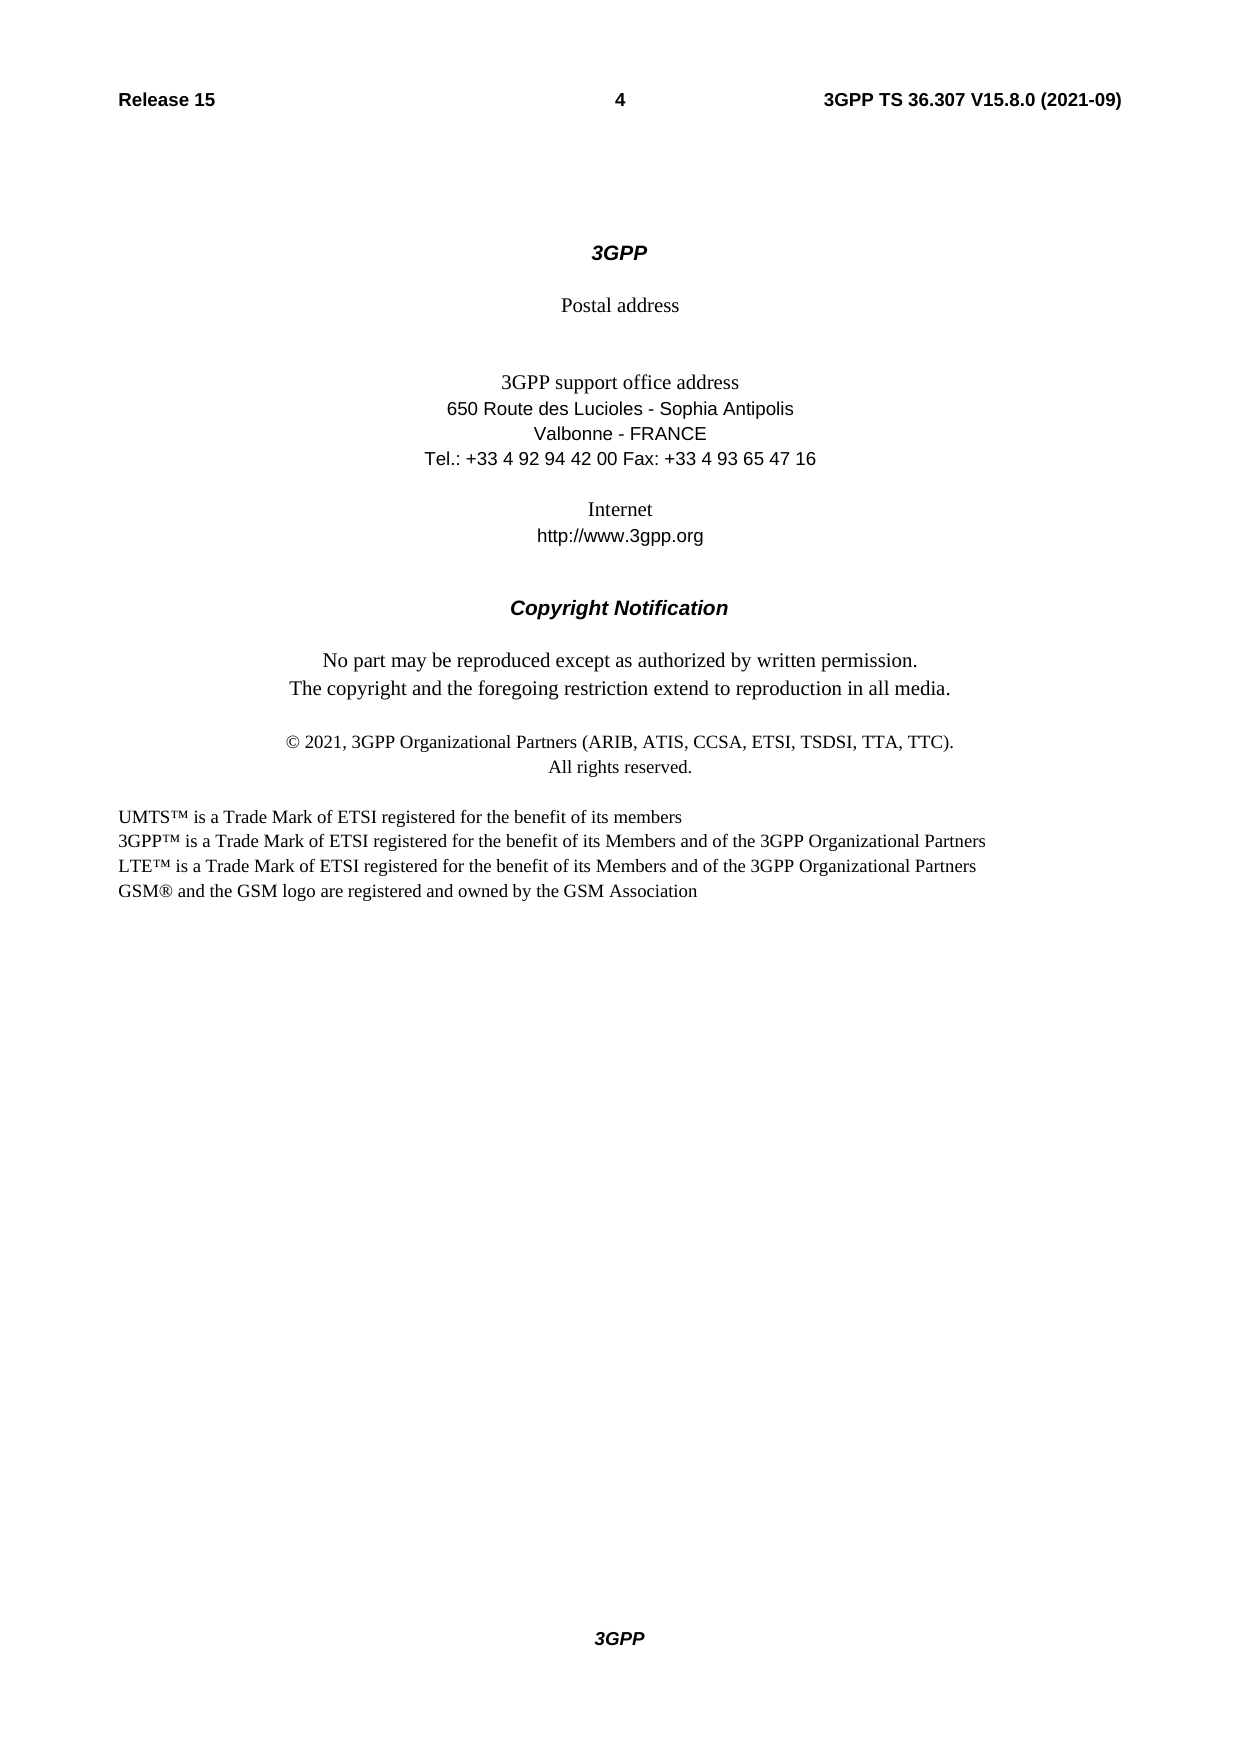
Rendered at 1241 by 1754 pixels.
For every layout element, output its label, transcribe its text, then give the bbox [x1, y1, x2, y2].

text Tel.: +33 4 92 94 42 00 Fax: +33 4 93 65 47 16 [413, 447, 827, 469]
text Copyright Notification [118, 596, 1122, 620]
text All rights reserved. [118, 756, 1122, 778]
text 3GPP support office address [413, 370, 827, 394]
text Valbonne - FRANCE [413, 423, 827, 444]
text http://www.3gpp.org [413, 525, 827, 546]
text Internet [413, 497, 827, 521]
text UMTS™ is a Trade Mark of ETSI registered for the benefit of its members [118, 806, 1122, 827]
text 3GPP™ is a Trade Mark of ETSI registered for the benefit of its Members and of the 3GPP Organizational Partners LTE™ is a Trade Mark of ETSI registered for the benefit of its Members and of the 3GPP Organizational Partners [118, 830, 1122, 877]
text GSM® and the GSM logo are registered and owned by the GSM Association [118, 880, 1122, 902]
text 650 Route des Lucioles - Sophia Antipolis [413, 398, 827, 419]
text © 2021, 3GPP Organizational Partners (ARIB, ATIS, CCSA, ETSI, TSDSI, TTA, ). [118, 731, 1122, 753]
text 3GPP [413, 240, 827, 264]
text Postal address [413, 293, 827, 317]
text No part may be reproduced except as authorized by written permission. The copyright and the foregoing restriction extend to reproduction in all media. [118, 648, 1122, 700]
